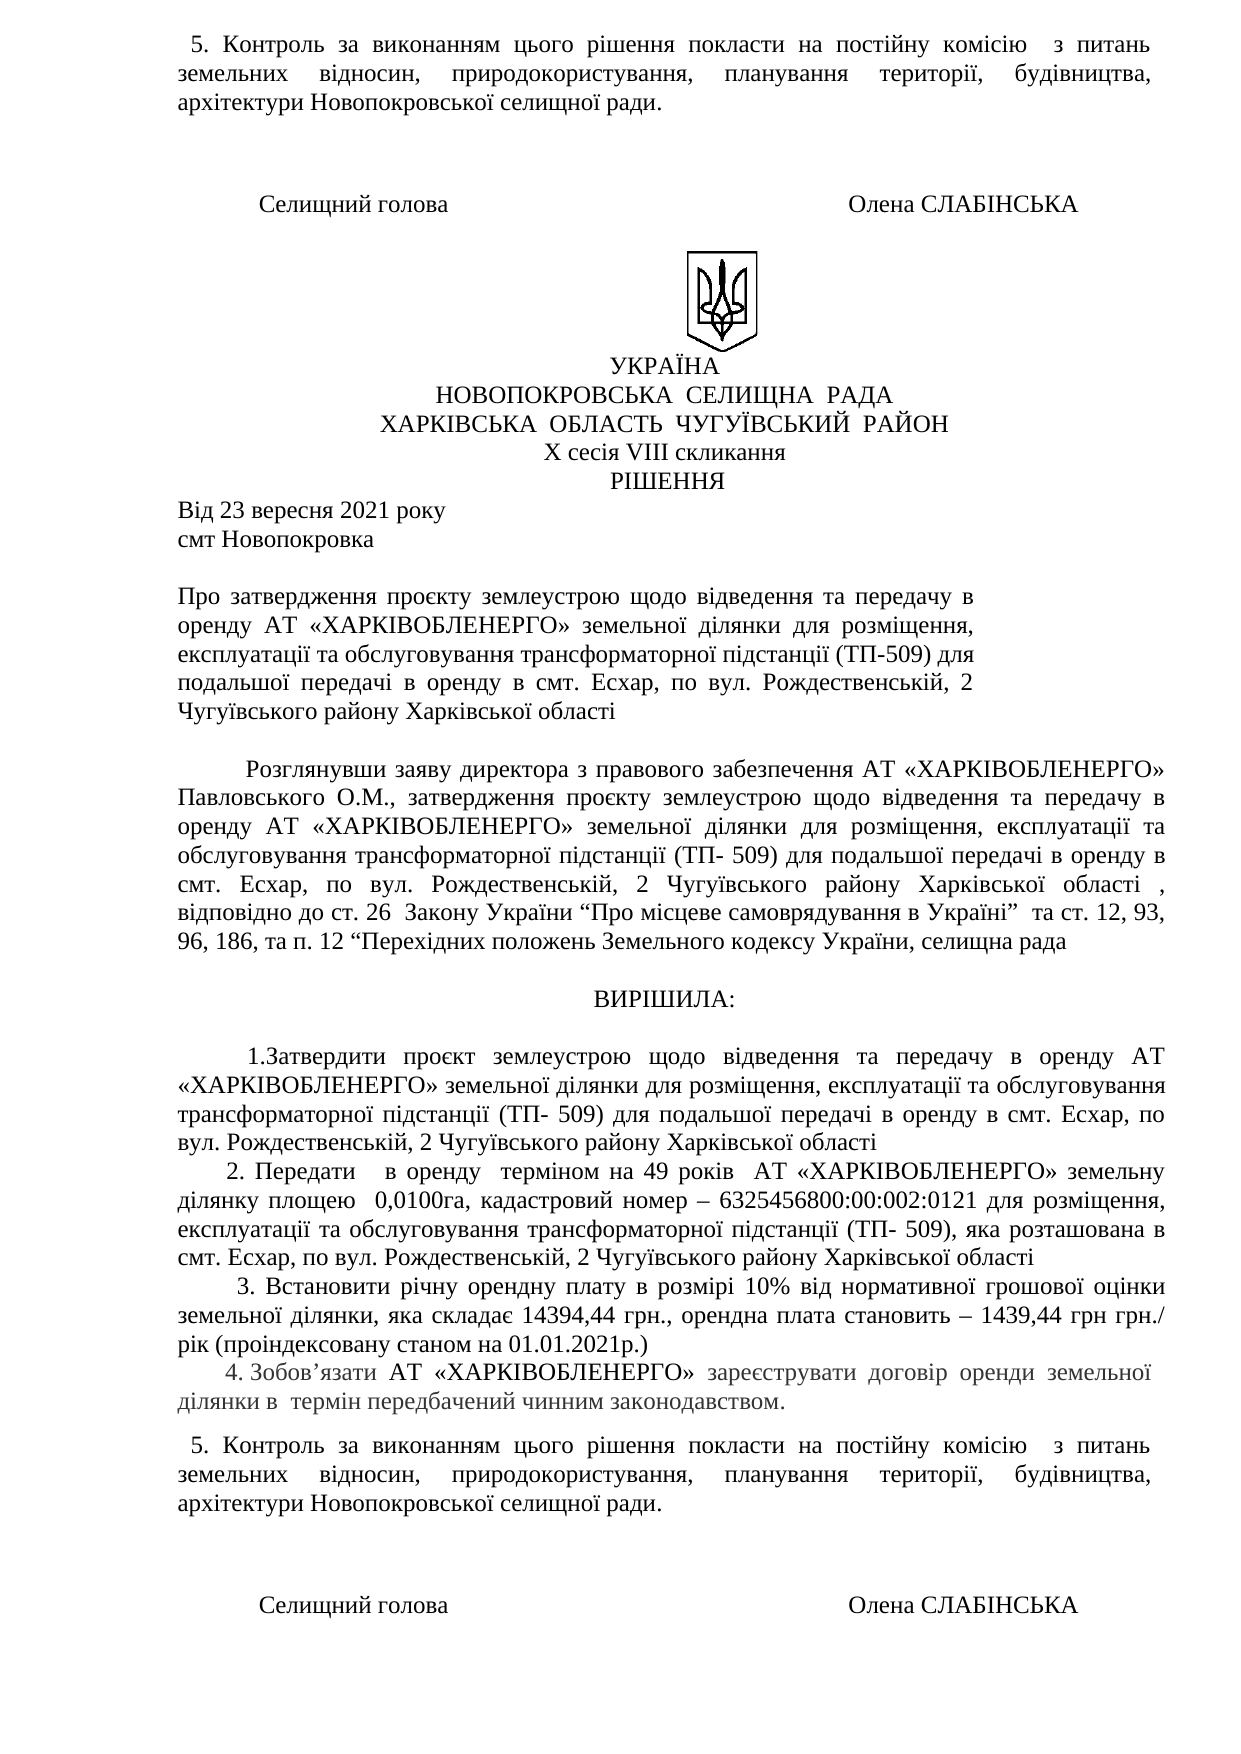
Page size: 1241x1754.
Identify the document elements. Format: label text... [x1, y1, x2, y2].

text 4. Зобов’язати АТ «ХАРКІВОБЛЕНЕРГО» зареєструвати договір оренди земельної ділянки в термін передбачений чинним законодавством. [177, 1357, 1152, 1415]
text ВИРІШИЛА: [177, 984, 1152, 1012]
text НОВОПОКРОВСЬКА СЕЛИЩНА РАДА [177, 380, 1152, 409]
text 2. Передати в оренду терміном на 49 років АТ «ХАРКІВОБЛЕНЕРГО» земельну ділянку площею 0,0100га, кадастровий номер – 6325456800:00:002:0121 для розміщення, експлуатації та обслуговування трансформаторної підстанції (ТП- 509), яка розташована в смт. Есхар, по вул. Рождественській, 2 Чугуївського району Харківської області [177, 1156, 1167, 1271]
text Селищний голова Олена СЛАБІНСЬКА [215, 189, 1152, 218]
text Розглянувши заяву директора з правового забезпечення АТ «ХАРКІВОБЛЕНЕРГО» Павловського О.М., затвердження проєкту землеустрою щодо відведення та передачу в оренду АТ «ХАРКІВОБЛЕНЕРГО» земельної ділянки для розміщення, експлуатації та обслуговування трансформаторної підстанції (ТП- 509) для подальшої передачі в оренду в смт. Есхар, по вул. Рождественській, 2 Чугуївського району Харківської області , відповідно до ст. 26 Закону України “Про місцеве самоврядування в Україні” та ст. 12, 93, 96, 186, та п. 12 “Перехідних положень Земельного кодексу України, селищна рада [177, 754, 1167, 955]
text 3. Встановити річну орендну плату в розмірі 10% від нормативної грошової оцінки земельної ділянки, яка складає 14394,44 грн., орендна плата становить – 1439,44 грн грн./ рік (проіндексовану станом на 01.01.2021р.) [177, 1271, 1167, 1357]
picture [687, 251, 758, 352]
text смт Новопокровка [177, 524, 1152, 552]
text Селищний голова Олена СЛАБІНСЬКА [215, 1590, 1152, 1619]
text X сесія VІІІ скликання [177, 437, 1152, 466]
text 5. Контроль за виконанням цього рішення покласти на постійну комісію з питань земельних відносин, природокористування, планування території, будівництва, архітектури Новопокровської селищної ради. [177, 1431, 1152, 1517]
text РІШЕННЯ [177, 466, 1152, 495]
text 5. Контроль за виконанням цього рішення покласти на постійну комісію з питань земельних відносин, природокористування, планування території, будівництва, архітектури Новопокровської селищної ради. [177, 29, 1152, 116]
subtitle Від 23 вересня 2021 року [177, 495, 1152, 524]
text 1.Затвердити проєкт землеустрою щодо відведення та передачу в оренду АТ «ХАРКІВОБЛЕНЕРГО» земельної ділянки для розміщення, експлуатації та обслуговування трансформаторної підстанції (ТП- 509) для подальшої передачі в оренду в смт. Есхар, по вул. Рождественській, 2 Чугуївського району Харківської області [177, 1041, 1167, 1156]
text ХАРКІВСЬКА ОБЛАСТЬ ЧУГУЇВСЬКИЙ РАЙОН [177, 409, 1152, 437]
text УКРАЇНА [177, 351, 1152, 380]
text Про затвердження проєкту землеустрою щодо відведення та передачу в оренду АТ «ХАРКІВОБЛЕНЕРГО» земельної ділянки для розміщення, експлуатації та обслуговування трансформаторної підстанції (ТП-509) для подальшої передачі в оренду в смт. Есхар, по вул. Рождественській, 2 Чугуївського району Харківської області [177, 581, 974, 725]
